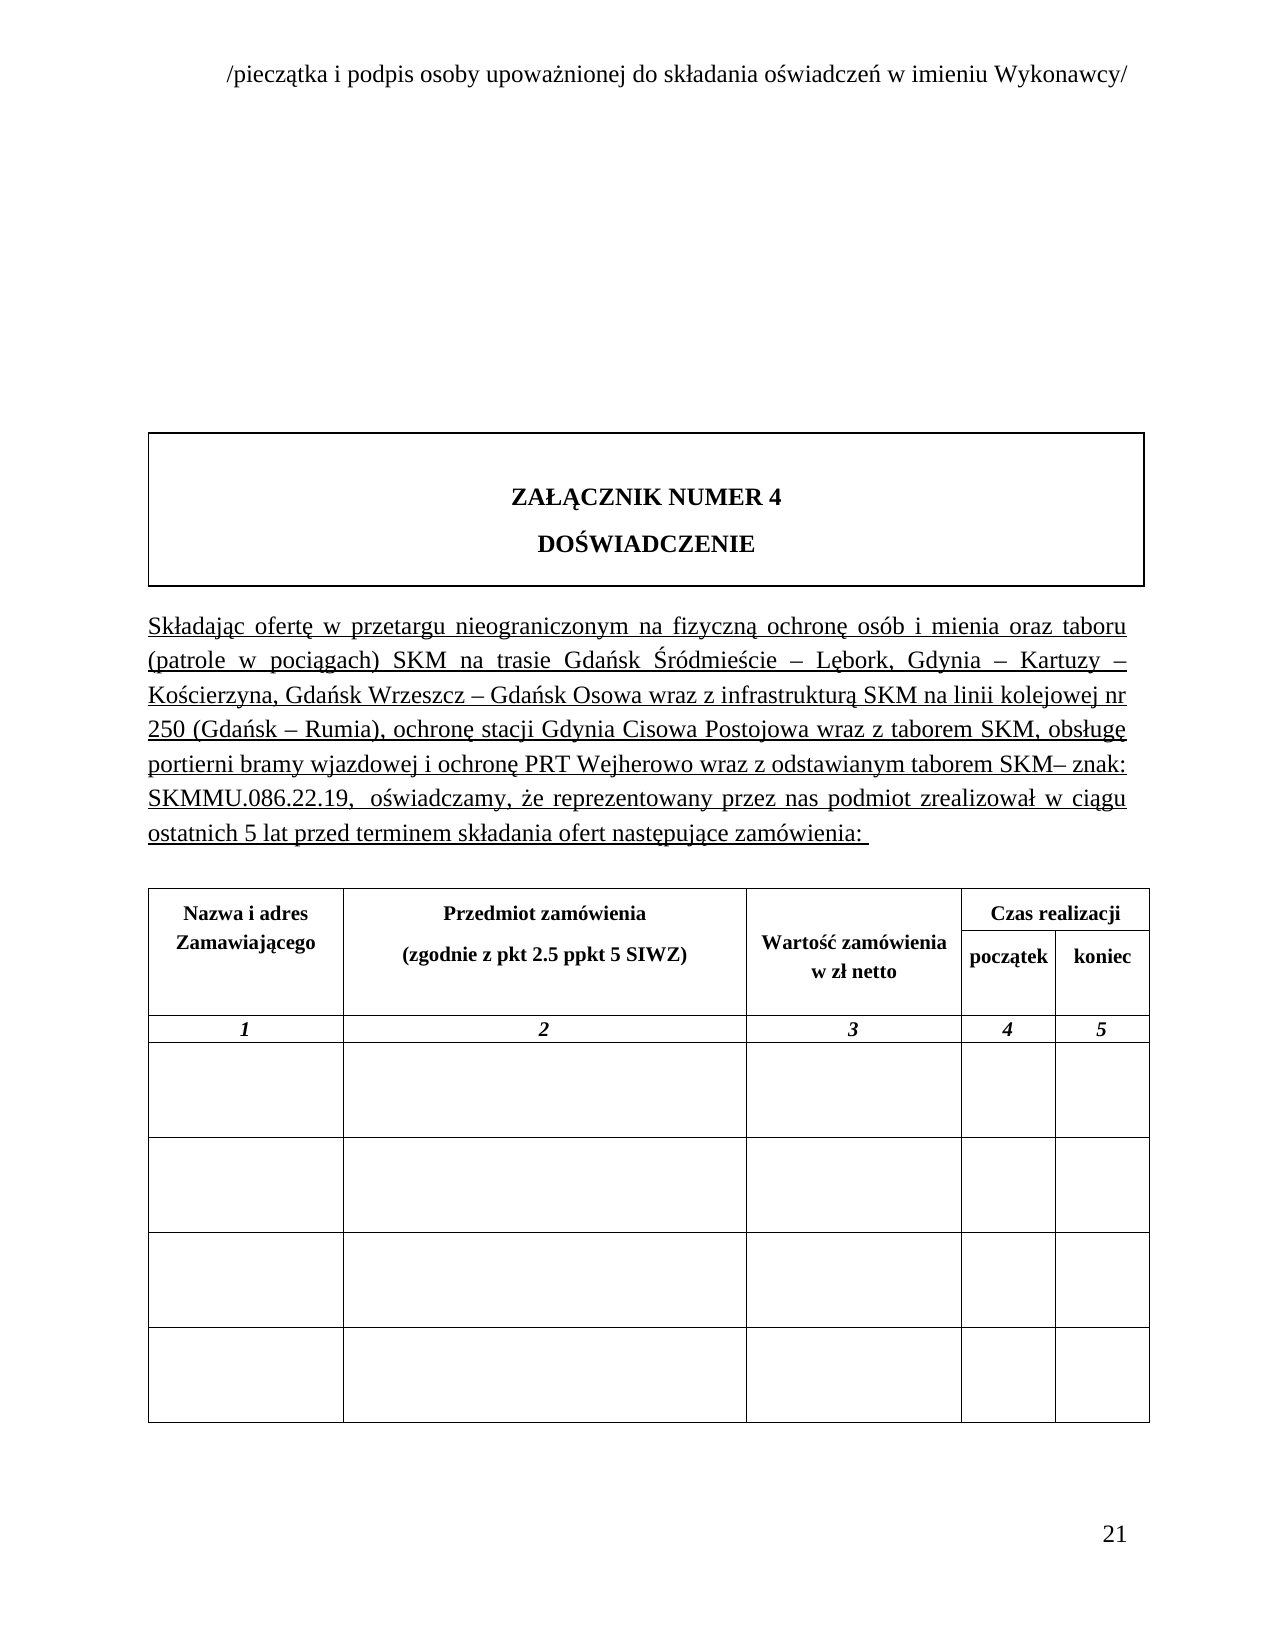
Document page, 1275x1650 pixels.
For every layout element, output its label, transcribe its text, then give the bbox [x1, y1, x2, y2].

table_header Nazwa i adres Zamawiającego [149, 889, 343, 1015]
table_cell 3 [747, 1016, 961, 1042]
table_cell [962, 1233, 1055, 1327]
table_cell [1056, 1328, 1149, 1422]
table_cell [149, 1043, 343, 1137]
table_cell [344, 1138, 746, 1232]
table_cell 4 [962, 1016, 1055, 1042]
text Składając ofertę w przetargu nieograniczonym na fizyczną ochronę osób i mienia oraz taboru (patrole w pociągach) SKM na trasie Gdańsk Śródmieście – Lębork, Gdynia – Kartuzy – Kościerzyna, Gdańsk Wrzeszcz – Gdańsk Osowa wraz z infrastrukturą SKM na linii kolejowej nr 250 (Gdańsk – Rumia), ochronę stacji Gdynia Cisowa Postojowa wraz z taborem SKM, obsługę portierni bramy wjazdowej i ochronę PRT Wejherowo wraz z odstawianym taborem SKM– znak: SKMMU.086.22.19, oświadczamy, że reprezentowany przez nas podmiot zrealizował w ciągu ostatnich 5 lat przed terminem składania ofert następujące zamówienia: [148, 809, 1127, 847]
table_cell [149, 1138, 343, 1232]
table_cell [747, 1328, 961, 1422]
table_cell [962, 1138, 1055, 1232]
table_cell [344, 1233, 746, 1327]
text /pieczątka i podpis osoby upoważnionej do składania oświadczeń w imieniu Wykonawcy/ [148, 59, 1127, 88]
table_cell [1056, 1138, 1149, 1232]
table_cell 2 [344, 1016, 746, 1042]
table_cell 5 [1056, 1016, 1149, 1042]
table_cell [344, 1043, 746, 1137]
table_cell koniec [1056, 931, 1149, 1015]
table_cell [962, 1328, 1055, 1422]
table_cell początek [962, 931, 1055, 1015]
table_cell [344, 1328, 746, 1422]
table_cell [747, 1043, 961, 1137]
table_cell [1056, 1233, 1149, 1327]
table_cell [962, 1043, 1055, 1137]
table_header Przedmiot zamówienia (zgodnie z pkt 2.5 ppkt 5 SIWZ) [344, 889, 746, 1015]
table_cell [1056, 1043, 1149, 1137]
text Składając ofertę w przetargu nieograniczonym na fizyczną ochronę osób i mienia oraz taboru (patrole w pociągach) SKM na trasie Gdańsk Śródmieście – Lębork, Gdynia – Kartuzy – Kościerzyna, Gdańsk Wrzeszcz – Gdańsk Osowa wraz z infrastrukturą SKM na linii kolejowej nr 250 (Gdańsk – Rumia), ochronę stacji Gdynia Cisowa Postojowa wraz z taborem SKM, obsługę portierni bramy wjazdowej i ochronę PRT Wejherowo wraz z odstawianym taborem SKM– znak: SKMMU.086.22.19, oświadczamy, że reprezentowany przez nas podmiot zrealizował w ciągu ostatnich 5 lat przed terminem składania ofert następujące zamówienia: [148, 587, 1127, 636]
table_cell [149, 1328, 343, 1422]
table_cell [149, 1233, 343, 1327]
table_cell 1 [149, 1016, 343, 1042]
table_cell [747, 1138, 961, 1232]
table_header Czas realizacji [962, 889, 1149, 930]
table_header Wartość zamówienia w zł netto [747, 889, 961, 1015]
table_cell [747, 1233, 961, 1327]
